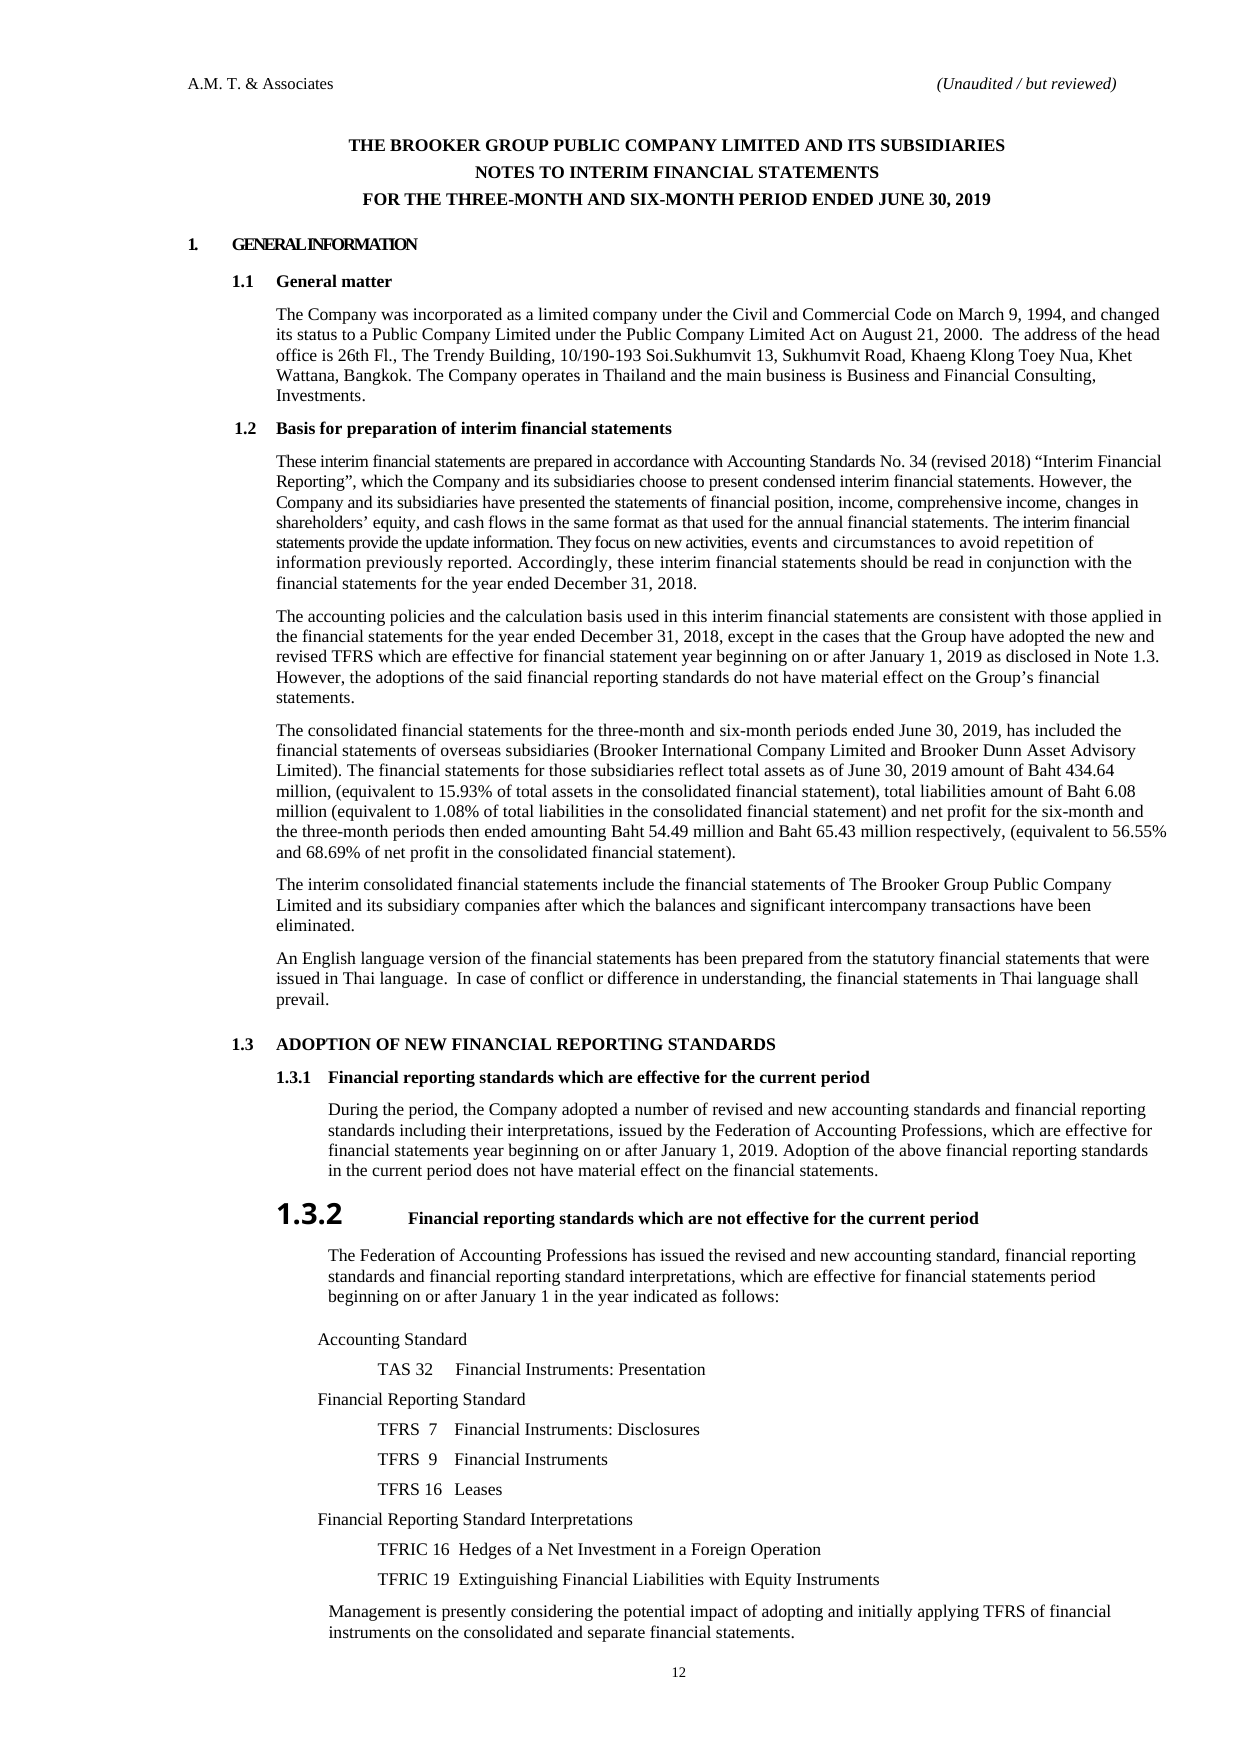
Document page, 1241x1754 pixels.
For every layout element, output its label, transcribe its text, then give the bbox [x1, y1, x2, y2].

text 1.2 Basis for preparation of interim financial statements [234, 418, 1166, 438]
table_cell TFRS 7 Financial Instruments: Disclosures [319, 1409, 1058, 1439]
text The Company was incorporated as a limited company under the Civil and Commercial Code on March 9, 1994, and changed its status to a Public Company Limited under the Public Company Limited Act on August 21, 2000. The address of the head office is 26th Fl., The Trendy Building, 10/190-193 Soi.Sukhumvit 13, Sukhumvit Road, Khaeng Klong Toey Nua, Khet Wattana, Bangkok. The Company operates in Thailand and the main business is Business and Financial Consulting, Investments. [276, 304, 1166, 406]
text The Federation of Accounting Professions has issued the revised and new accounting standard, financial reporting standards and financial reporting standard interpretations, which are effective for financial statements period beginning on or after January 1 in the year indicated as follows: [328, 1245, 1167, 1306]
text NOTES TO INTERIM FINANCIAL STATEMENTS [187, 162, 1166, 182]
table_cell TAS 32 Financial Instruments: Presentation [319, 1349, 1058, 1379]
text 1. GENERAL INFORMATION [187, 215, 1166, 259]
text The accounting policies and the calculation basis used in this interim financial statements are consistent with those applied in the financial statements for the year ended December 31, 2018, except in the cases that the Group have adopted the new and revised TFRS which are effective for financial statement year beginning on or after January 1, 2019 as disclosed in Note 1.3. However, the adoptions of the said financial reporting standards do not have material effect on the Group’s financial statements. [276, 606, 1171, 707]
table_header Accounting Standard [319, 1319, 1058, 1349]
text The consolidated financial statements for the three-month and six-month periods ended June 30, 2019, has included the financial statements of overseas subsidiaries (Brooker International Company Limited and Brooker Dunn Asset Advisory Limited). The financial statements for those subsidiaries reflect total assets as of June 30, 2019 amount of Baht 434.64 million, (equivalent to 15.93% of total assets in the consolidated financial statement), total liabilities amount of Baht 6.08 million (equivalent to 1.08% of total liabilities in the consolidated financial statement) and net profit for the six-month and the three-month periods then ended amounting Baht 54.49 million and Baht 65.43 million respectively, (equivalent to 56.55% and 68.69% of net profit in the consolidated financial statement). [276, 719, 1171, 862]
table_cell Financial Reporting Standard Interpretations [319, 1499, 1058, 1529]
text During the period, the Company adopted a number of revised and new accounting standards and financial reporting standards including their interpretations, issued by the Federation of Accounting Professions, which are effective for financial statements year beginning on or after January 1, 2019. Adoption of the above financial reporting standards in the current period does not have material effect on the financial statements. [328, 1099, 1166, 1181]
text 1.3 ADOPTION OF NEW FINANCIAL REPORTING STANDARDS [231, 1034, 1166, 1054]
text These interim financial statements are prepared in accordance with Accounting Standards No. 34 (revised 2018) “Interim Financial Reporting”, which the Company and its subsidiaries choose to present condensed interim financial statements. However, the Company and its subsidiaries have presented the statements of financial position, income, comprehensive income, changes in shareholders’ equity, and cash flows in the same format as that used for the annual financial statements. The interim financial statements provide the update information. They focus on new activities, events and circumstances to avoid repetition of information previously reported. Accordingly, these interim financial statements should be read in conjunction with the financial statements for the year ended December 31, 2018. [276, 451, 1166, 593]
text Management is presently considering the potential impact of adopting and initially applying TFRS of financial instruments on the consolidated and separate financial statements. [328, 1601, 1166, 1642]
table_cell TFRS 16 Leases [319, 1469, 1058, 1499]
text 1.3.1 Financial reporting standards which are effective for the current period [276, 1066, 1196, 1087]
text 1.3.2 Financial reporting standards which are not effective for the current period [276, 1193, 1167, 1233]
text FOR THE THREE-MONTH AND SIX-MONTH PERIOD ENDED JUNE 30, 2019 [187, 188, 1166, 209]
text 1.1 General matter [232, 271, 1166, 291]
text The interim consolidated financial statements include the financial statements of The Brooker Group Public Company Limited and its subsidiary companies after which the balances and significant intercompany transactions have been eliminated. [276, 874, 1171, 935]
table_cell Financial Reporting Standard [319, 1379, 1058, 1409]
text THE BROOKER GROUP PUBLIC COMPANY LIMITED AND ITS SUBSIDIARIES [187, 135, 1166, 156]
table_cell TFRS 9 Financial Instruments [319, 1439, 1058, 1469]
table_cell TFRIC 16 Hedges of a Net Investment in a Foreign Operation [319, 1529, 1058, 1559]
table_cell TFRIC 19 Extinguishing Financial Liabilities with Equity Instruments [319, 1559, 1058, 1589]
text An English language version of the financial statements has been prepared from the statutory financial statements that were issued in Thai language. In case of conflict or difference in understanding, the financial statements in Thai language shall prevail. [276, 948, 1171, 1009]
